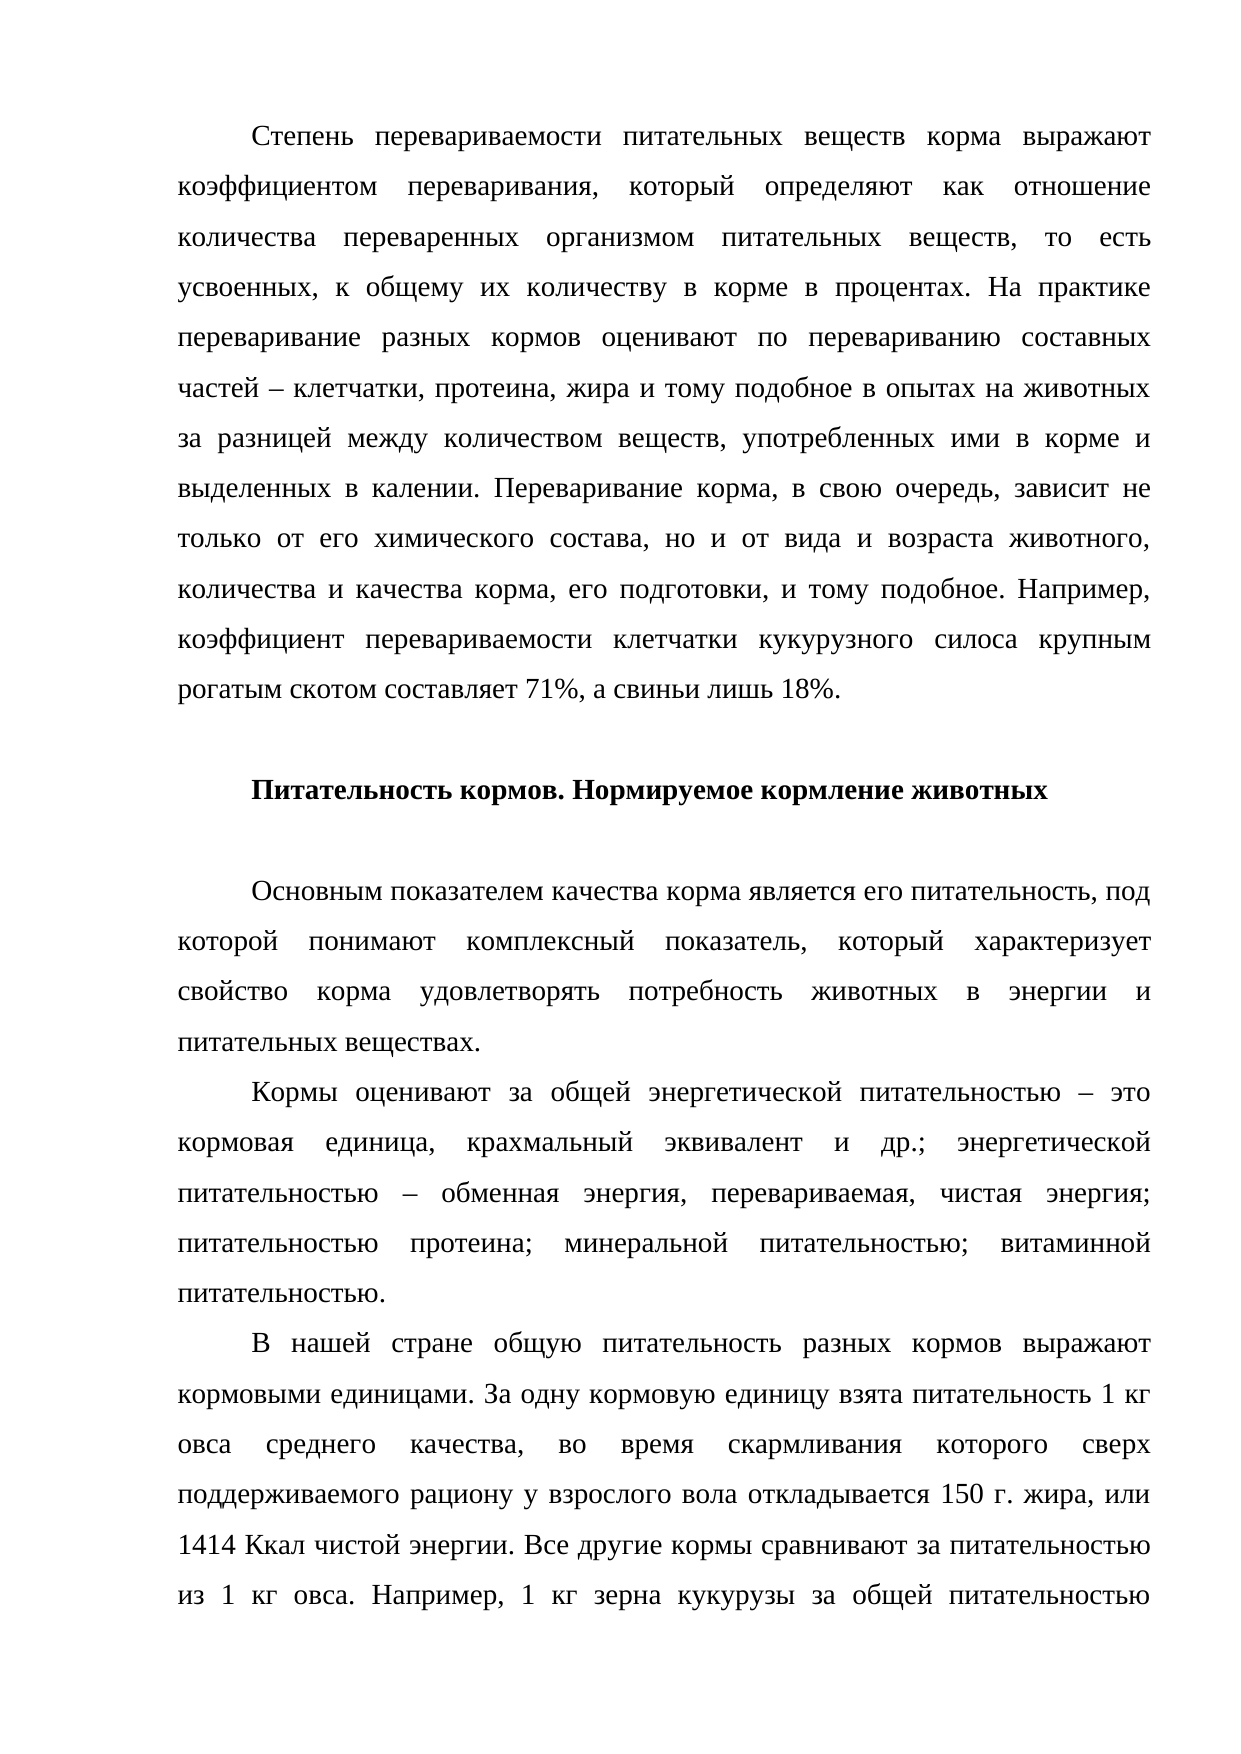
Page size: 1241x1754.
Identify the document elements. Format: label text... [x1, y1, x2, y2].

text Степень перевариваемости питательных веществ корма выражают коэффициентом переваривания, который определяют как отношение количества переваренных организмом питательных веществ, то есть усвоенных, к общему их количеству в корме в процентах. На практике переваривание разных кормов оценивают по перевариванию составных частей – клетчатки, протеина, жира и тому подобное в опытах на животных за разницей между количеством веществ, употребленных ими в корме и выделенных в калении. Переваривание корма, в свою очередь, зависит не только от его химического состава, но и от вида и возраста животного, количества и качества корма, его подготовки, и тому подобное. Например, коэффициент перевариваемости клетчатки кукурузного силоса крупным рогатым скотом составляет 71%, а свиньи лишь 18%. [177, 118, 1152, 705]
subtitle Питательность кормов. Нормируемое кормление животных [177, 772, 1152, 806]
text Основным показателем качества корма является его питательность, под которой понимают комплексный показатель, который характеризует свойство корма удовлетворять потребность животных в энергии и питательных веществах. [177, 873, 1152, 1057]
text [177, 1326, 1152, 1611]
text Кормы оценивают за общей энергетической питательностью – это кормовая единица, крахмальный эквивалент и др.; энергетической питательностью – обменная энергия, перевариваемая, чистая энергия; питательностью протеина; минеральной питательностью; витаминной питательностью. [177, 1074, 1152, 1309]
